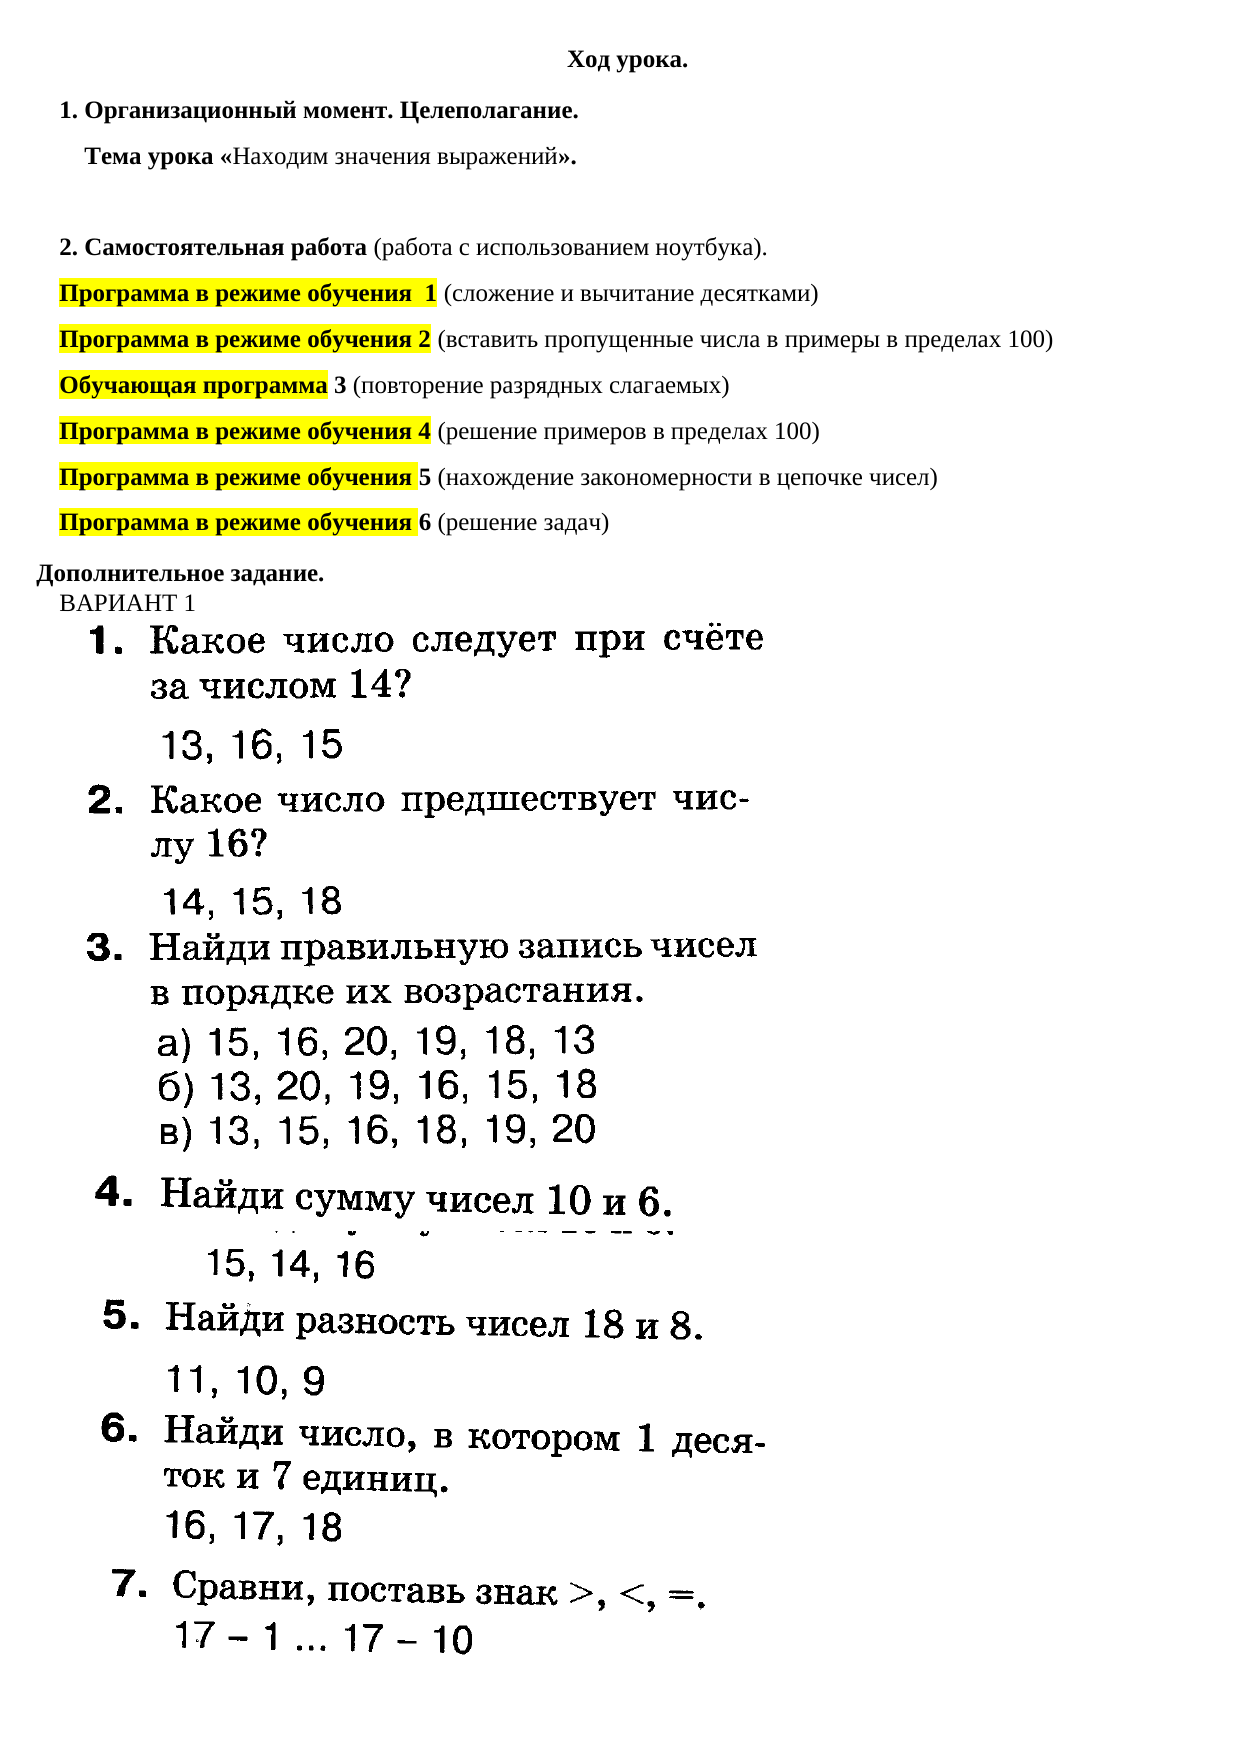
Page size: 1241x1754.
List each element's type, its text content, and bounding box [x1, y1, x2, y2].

text 2. Самостоятельная работа (работа с использованием ноутбука). [59, 236, 1196, 261]
text Тема урока «Находим значения выражений». [59, 144, 1196, 169]
text Обучающая программа 3 (повторение разрядных слагаемых) [328, 373, 1196, 398]
text ВАРИАНТ 1 [59, 588, 1196, 617]
picture [59, 1556, 809, 1661]
text Программа в режиме обучения 5 (нахождение закономерности в цепочке чисел) [418, 465, 1196, 490]
text Программа в режиме обучения 1 (сложение и вычитание десятками) [437, 282, 1196, 307]
picture [59, 1355, 809, 1406]
picture [59, 1231, 812, 1288]
picture [59, 617, 812, 711]
picture [59, 775, 809, 872]
picture [59, 1292, 809, 1351]
table_header Дополнительное задание. [35, 557, 1172, 588]
picture [59, 876, 812, 930]
picture [59, 933, 812, 1154]
picture [59, 1410, 809, 1553]
picture [59, 715, 809, 772]
picture [59, 1157, 809, 1228]
text Программа в режиме обучения 2 (вставить пропущенные числа в примеры в пределах 100) [431, 327, 1196, 352]
text 1. Организационный момент. Целеполагание. [59, 98, 1196, 123]
text Ход урока. [59, 44, 1196, 73]
text Программа в режиме обучения 4 (решение примеров в пределах 100) [431, 419, 1196, 444]
text Программа в режиме обучения 6 (решение задач) [418, 511, 1196, 536]
